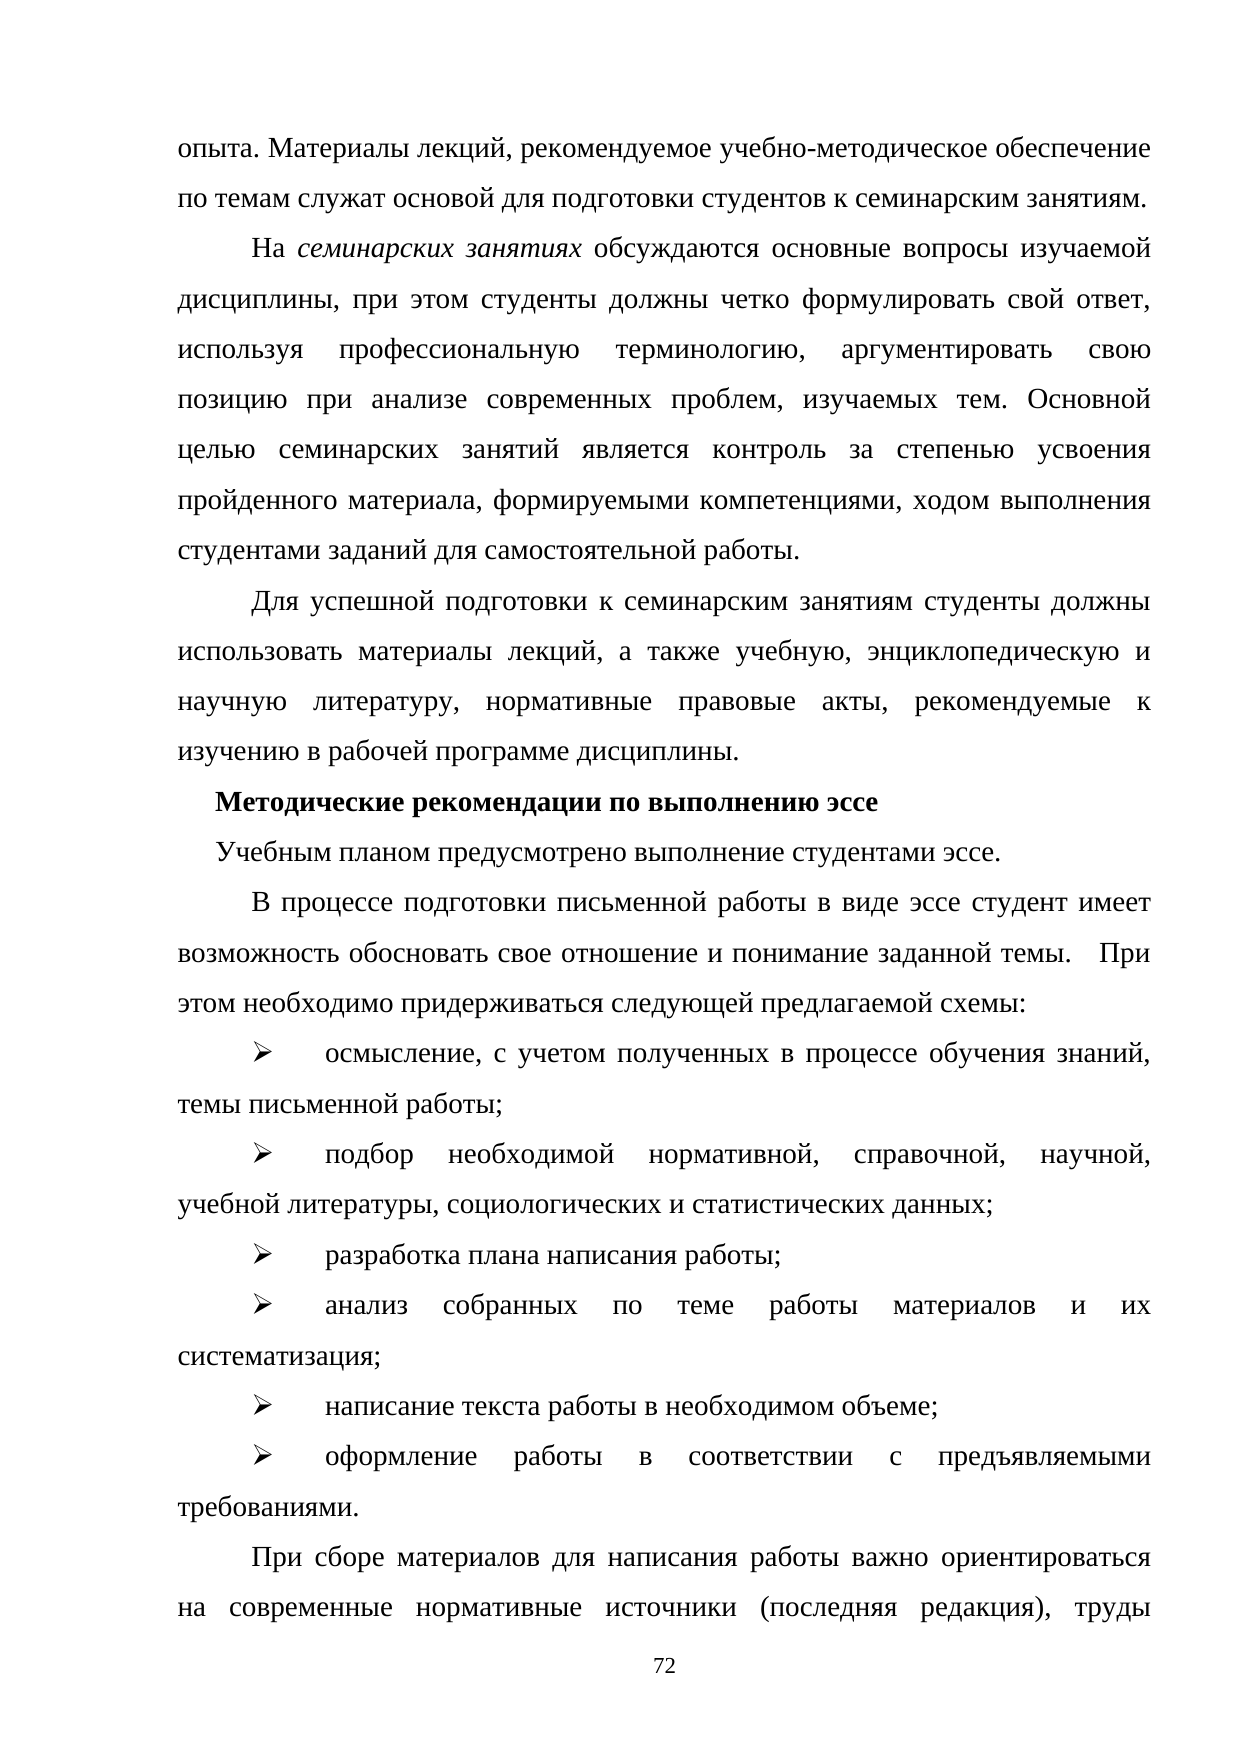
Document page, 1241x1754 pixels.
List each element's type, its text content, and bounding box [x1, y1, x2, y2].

list анализ собранных по теме работы материалов и их систематизация; [177, 1287, 1152, 1371]
text Учебным планом предусмотрено выполнение студентами эссе. [215, 834, 1152, 868]
text В процессе подготовки письменной работы в виде эссе студент имеет возможность обосновать свое отношение и понимание заданной темы. При этом необходимо придерживаться следующей предлагаемой схемы: [177, 884, 1152, 1019]
list На семинарских занятиях обсуждаются основные вопросы изучаемой дисциплины, при этом студенты должны четко формулировать свой ответ, используя профессиональную терминологию, аргументировать свою позицию при анализе современных проблем, изучаемых тем. Основной целью семинарских занятий является контроль за степенью усвоения пройденного материала, формируемыми компетенциями, ходом выполнения студентами заданий для самостоятельной работы. [177, 230, 1152, 566]
text Методические рекомендации по выполнению эссе [215, 784, 1152, 817]
list Для успешной подготовки к семинарским занятиям студенты должны использовать материалы лекций, а также учебную, энциклопедическую и научную литературу, нормативные правовые акты, рекомендуемые к изучению в рабочей программе дисциплины. [177, 583, 1152, 767]
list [177, 130, 1152, 214]
list разработка плана написания работы; [177, 1237, 1152, 1271]
list осмысление, с учетом полученных в процессе обучения знаний, темы письменной работы; [177, 1035, 1152, 1119]
list оформление работы в соответствии с предъявляемыми требованиями. [177, 1438, 1152, 1522]
list подбор необходимой нормативной, справочной, научной, учебной литературы, социологических и статистических данных; [177, 1136, 1152, 1220]
list написание текста работы в необходимом объеме; [177, 1388, 1152, 1422]
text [177, 1539, 1152, 1623]
